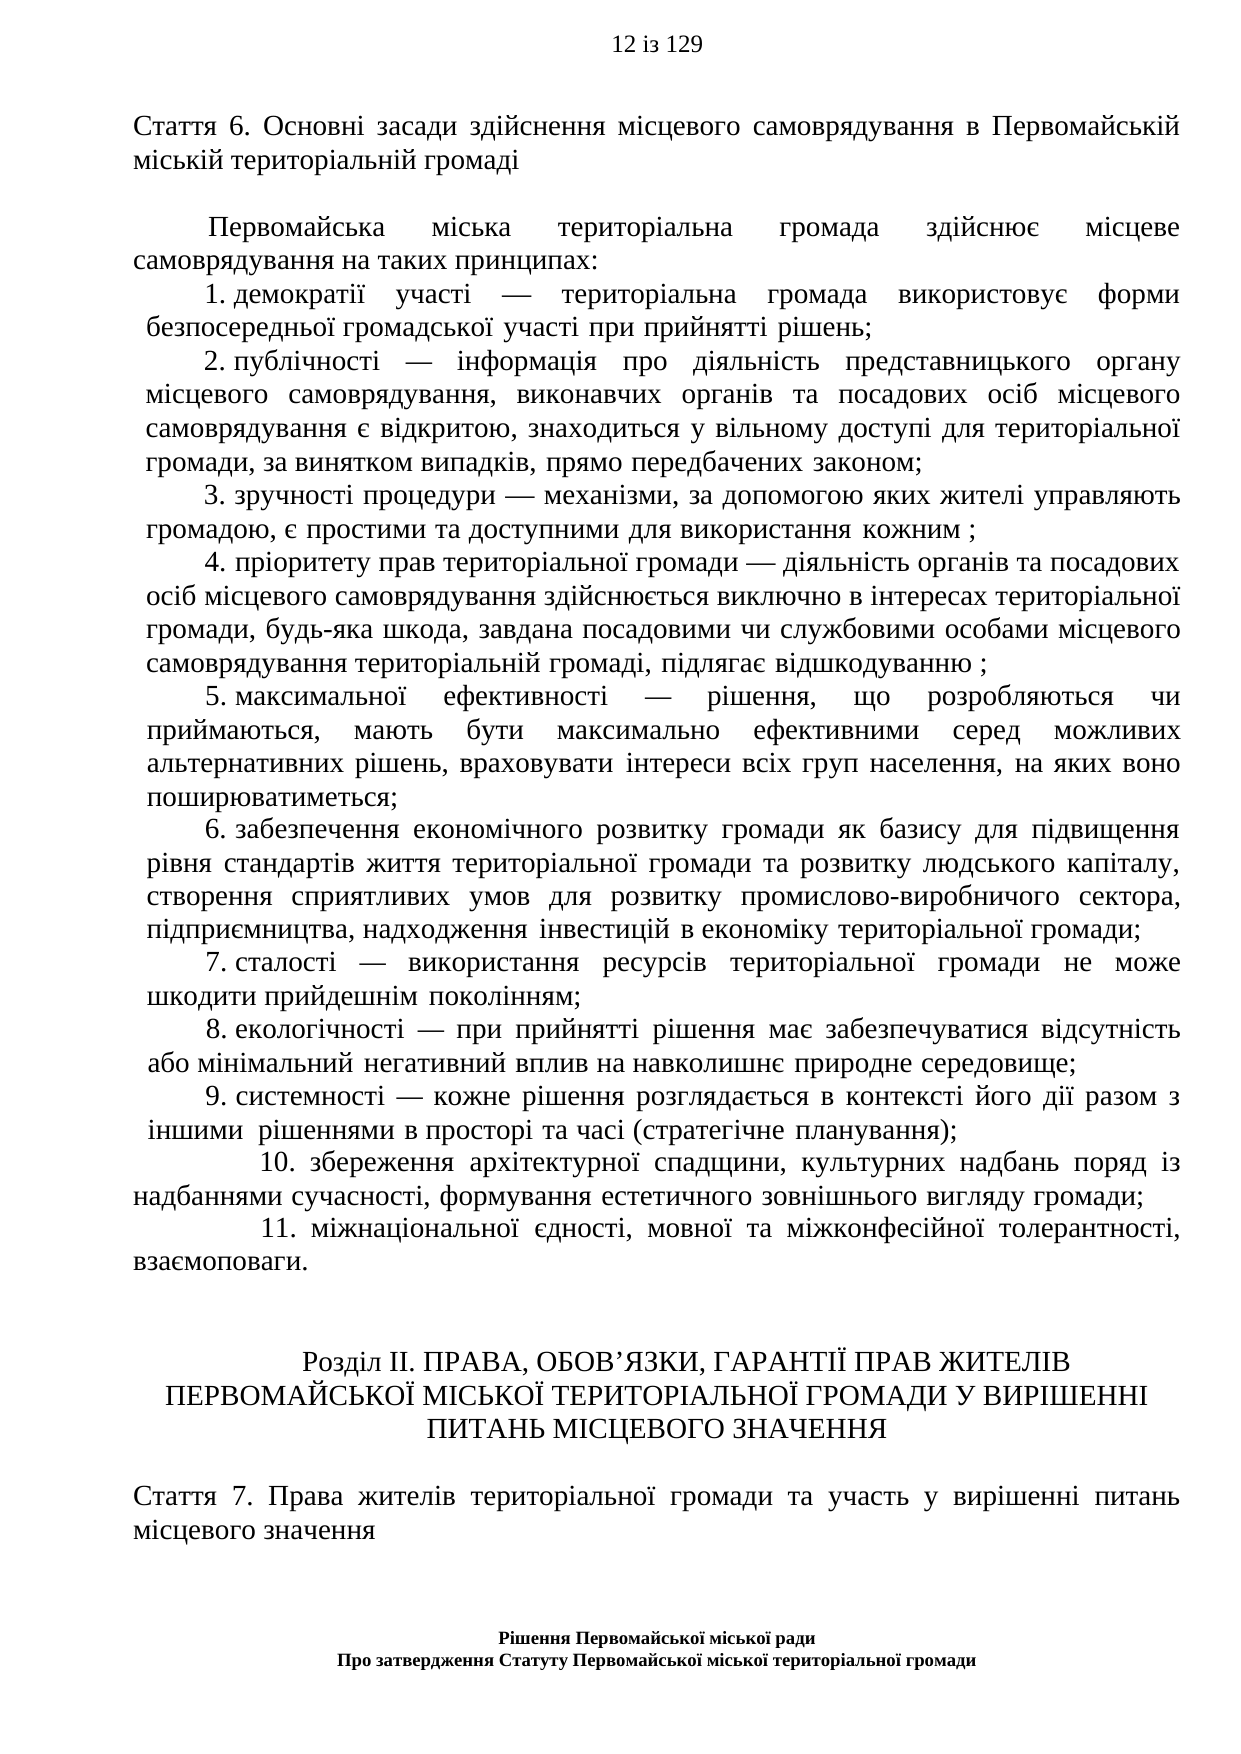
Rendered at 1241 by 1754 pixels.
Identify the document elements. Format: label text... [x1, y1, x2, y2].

list сталості — використання ресурсів територіальної громади не може шкодити прийдешнім поколінням; [147, 944, 1181, 1011]
text Розділ ІІ. ПРАВА, ОБОВ’ЯЗКИ, ГАРАНТІЇ ПРАВ ЖИТЕЛІВ ПЕРВОМАЙСЬКОЇ МІСЬКОЇ ТЕРИТОРІАЛЬНОЇ ГРОМАДИ У ВИРІШЕННІ ПИТАНЬ МІСЦЕВОГО ЗНАЧЕННЯ [133, 1344, 1181, 1445]
text Стаття 7. Права жителів територіальної громади та участь у вирішенні питань місцевого значення [133, 1478, 1181, 1545]
list забезпечення економічного розвитку громади як базису для підвищення рівня стандартів життя територіальної громади та розвитку людського капіталу, створення сприятливих умов для розвитку промислово-виробничого сектора, підприємництва, надходження інвестицій в економіку територіальної громади; [146, 813, 1181, 944]
text Первомайська міська територіальна громада здійснює місцеве самоврядування на таких принципах: [133, 209, 1181, 276]
list пріоритету прав територіальної громади — діяльність органів та посадових осіб місцевого самоврядування здійснюється виключно в інтересах територіальної громади, будь-яка шкода, завдана посадовими чи службовими особами місцевого самоврядування територіальній громаді, підлягає відшкодуванню ; [146, 544, 1181, 678]
list 11. міжнаціональної єдності, мовної та міжконфесійної толерантності, взаємоповаги. [133, 1211, 1181, 1277]
list публічності — інформація про діяльність представницького органу місцевого самоврядування, виконавчих органів та посадових осіб місцевого самоврядування є відкритою, знаходиться у вільному доступі для територіальної громади, за винятком випадків, прямо передбачених законом; [145, 343, 1181, 477]
list системності — кожне рішення розглядається в контексті його дії разом з іншими рішеннями в просторі та часі (стратегічне планування); [147, 1078, 1181, 1146]
list екологічності — при прийнятті рішення має забезпечуватися відсутність aбo мінімальний негативний вплив на навколишнє природне середовище; [147, 1011, 1181, 1078]
list максимальної ефективності — рішення, що розробляються чи приймаються, мають бути максимально ефективними серед можливих альтернативних рішень, враховувати інтереси всіх груп населення, на яких воно поширюватиметься; [147, 678, 1181, 813]
text Стаття 6. Основні засади здійснення місцевого самоврядування в Первомайській міській територіальній громаді [133, 108, 1181, 175]
list зручності процедури — механізми, за допомогою яких жителі управляють громадою, є простими та доступними для використання кожним ; [146, 477, 1181, 544]
list 10. збереження архітектурної спадщини, культурних надбань поряд із надбаннями сучасності, формування естетичного зовнішнього вигляду громади; [133, 1146, 1181, 1211]
list демократії участі — територіальна громада використовує форми безпосередньої громадської участі при прийнятті рішень; [146, 276, 1181, 343]
